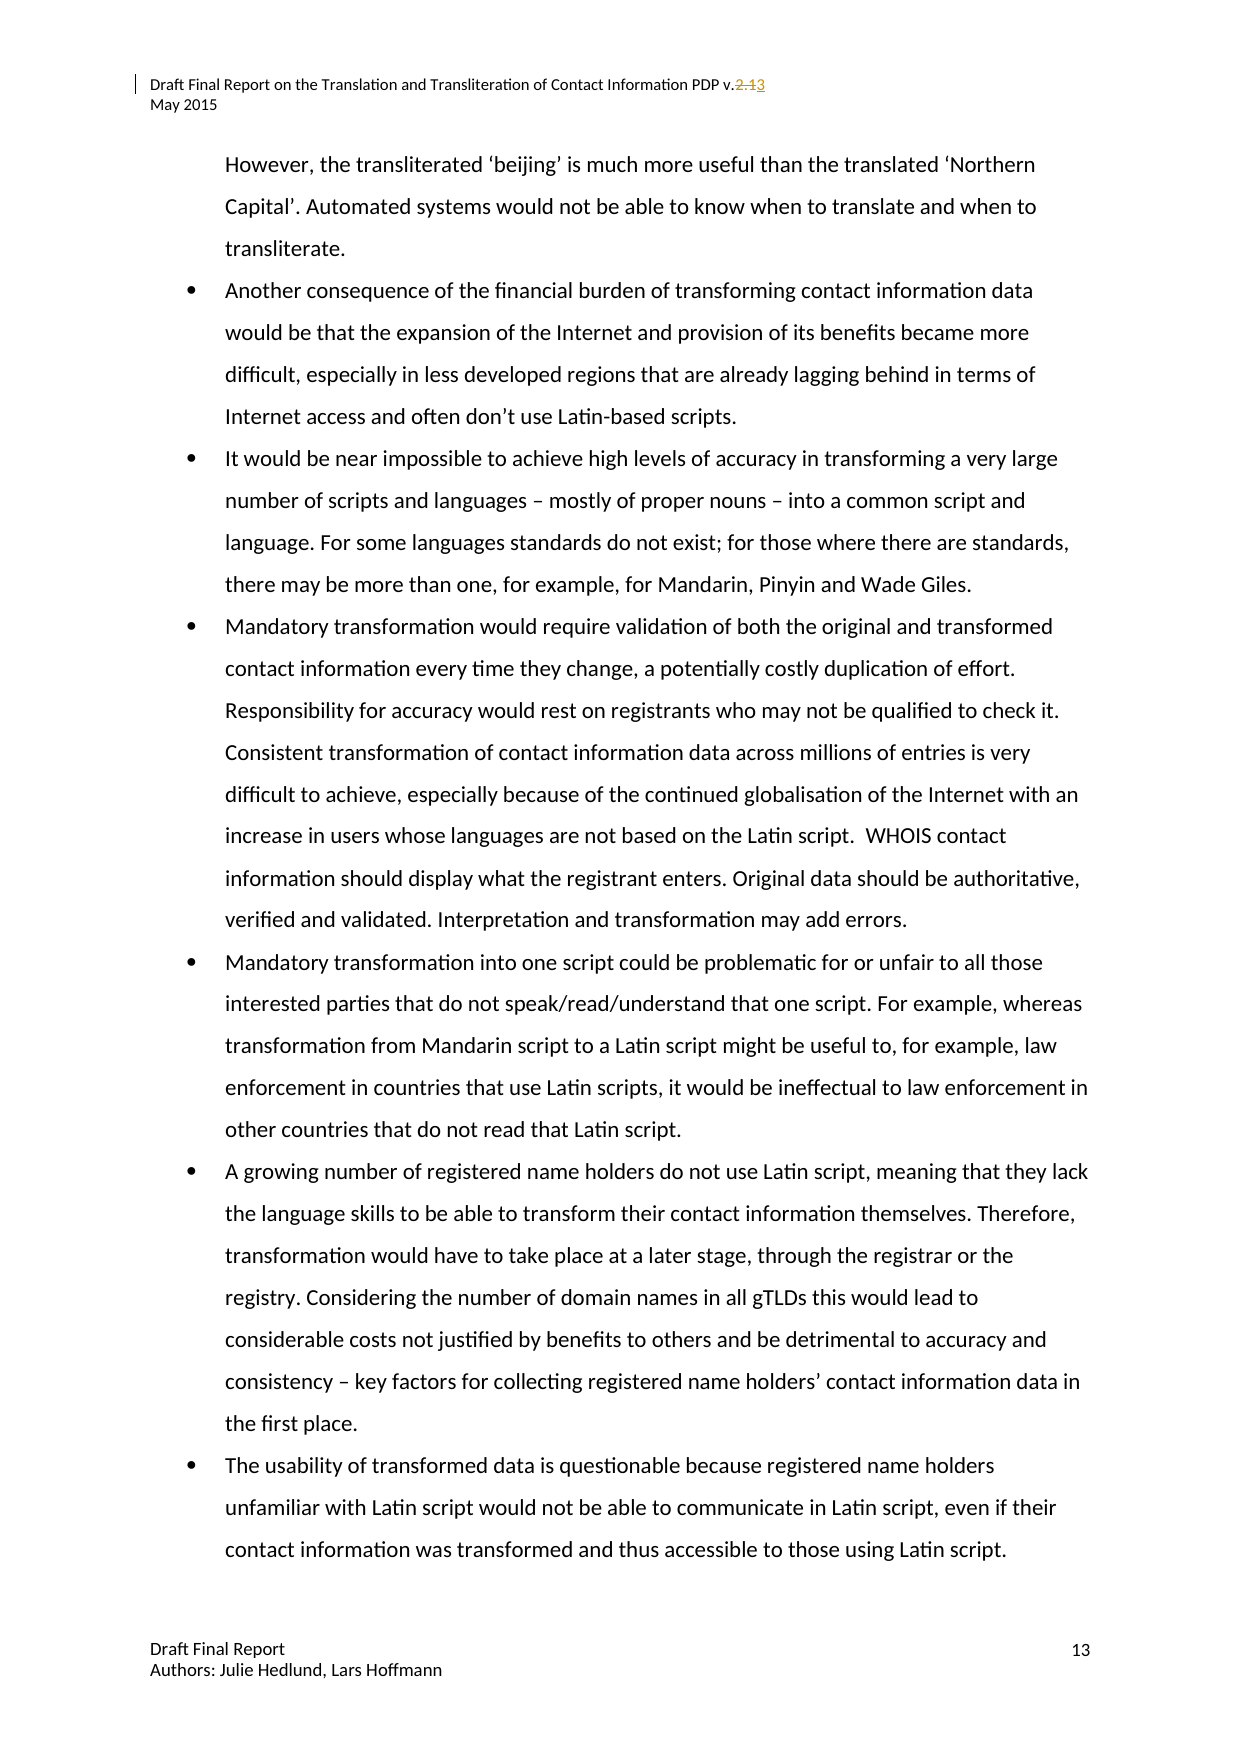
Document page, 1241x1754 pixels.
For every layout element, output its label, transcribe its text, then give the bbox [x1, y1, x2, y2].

list Mandatory transformation into one script could be problematic for or unfair to all those interested parties that do not speak/read/understand that one script. For example, whereas transformation from Mandarin script to a Latin script might be useful to, for example, law enforcement in countries that use Latin scripts, it would be ineffectual to law enforcement in other countries that do not read that Latin script. [187, 948, 1090, 1143]
list It would be near impossible to achieve high levels of accuracy in transforming a very large number of scripts and languages – mostly of proper nouns – into a common script and language. For some languages standards do not exist; for those where there are standards, there may be more than one, for example, for Mandarin, Pinyin and Wade Giles. [187, 444, 1090, 598]
list Another consequence of the financial burden of transforming contact information data would be that the expansion of the Internet and provision of its benefits became more difficult, especially in less developed regions that are already lagging behind in terms of Internet access and often don’t use Latin-based scripts. [187, 276, 1090, 430]
list The usability of transformed data is questionable because registered name holders unfamiliar with Latin script would not be able to communicate in Latin script, even if their contact information was transformed and thus accessible to those using Latin script. [187, 1451, 1090, 1563]
list Accurate transformation is very expensive and these recommendations could effectively shift the costs from those requiring the work to registrants, registrars, registries or other parties. Costs would make things disproportionately difficult for small players. Existing automated systems for transformation are inadequate. They do not provide results of sufficient quality for purposes requiring accuracy and cover fewer than 100 languages. Developing systems for languages not covered by transformation tools is slow and expensive, especially in the case of translation tools. For purposes for which accuracy is important, transformation work often needs to be done manually. For example the translated ‘Bangkok’ is more useful internationally than the transliterated ‘krung thep’. However, the transliterated ‘beijing’ is much more useful than the translated ‘Northern Capital’. Automated systems would not be able to know when to translate and when to transliterate. [187, 150, 1090, 262]
list A growing number of registered name holders do not use Latin script, meaning that they lack the language skills to be able to transform their contact information themselves. Therefore, transformation would have to take place at a later stage, through the registrar or the registry. Considering the number of domain names in all gTLDs this would lead to considerable costs not justified by benefits to others and be detrimental to accuracy and consistency – key factors for collecting registered name holders’ contact information data in the first place. [187, 1157, 1090, 1437]
list Mandatory transformation would require validation of both the original and transformed contact information every time they change, a potentially costly duplication of effort. Responsibility for accuracy would rest on registrants who may not be qualified to check it. Consistent transformation of contact information data across millions of entries is very difficult to achieve, especially because of the continued globalisation of the Internet with an increase in users whose languages are not based on the Latin script. WHOIS contact information should display what the registrant enters. Original data should be authoritative, verified and validated. Interpretation and transformation may add errors. [187, 612, 1090, 934]
